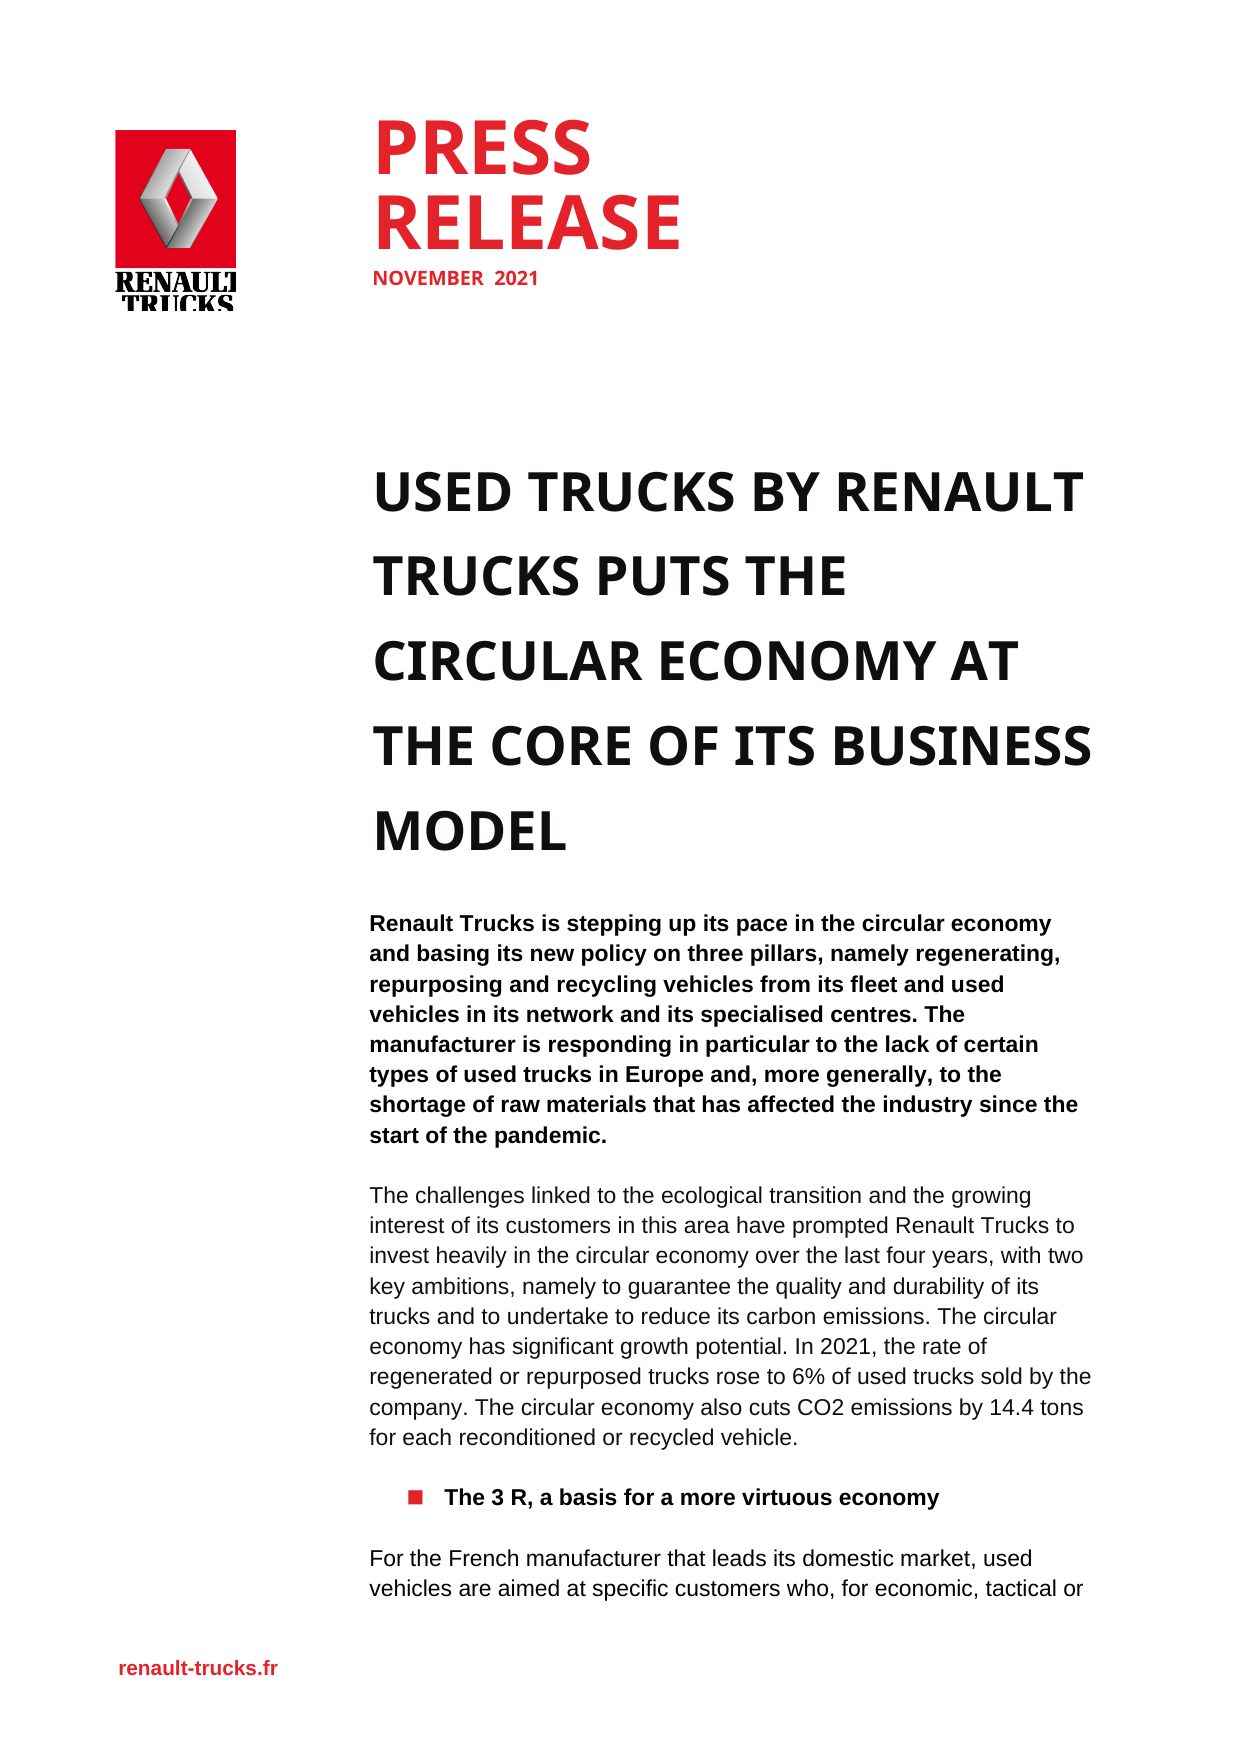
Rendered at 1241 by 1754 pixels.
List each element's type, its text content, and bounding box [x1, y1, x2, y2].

list The 3 R, a basis for a more virtuous economy [407, 1484, 1093, 1510]
text The challenges linked to the ecological transition and the growing interest of its customers in this area have prompted Renault Trucks to invest heavily in the circular economy over the last four years, with two key ambitions, namely to guarantee the quality and durability of its trucks and to undertake to reduce its carbon emissions. The circular economy has significant growth potential. In 2021, the rate of regenerated or repurposed trucks rose to 6% of used trucks sold by the company. The circular economy also cuts CO2 emissions by 14.4 tons for each reconditioned or recycled vehicle. [369, 1182, 1093, 1450]
text Renault Trucks is stepping up its pace in the circular economy and basing its new policy on three pillars, namely regenerating, repurposing and recycling vehicles from its fleet and used vehicles in its network and its specialised centres. The manufacturer is responding in particular to the lack of certain types of used trucks in Europe and, more generally, to the shortage of raw materials that has affected the industry since the start of the pandemic. [369, 910, 1093, 1148]
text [369, 1544, 1093, 1601]
picture [115, 130, 236, 311]
text PRESS RELEASE [372, 114, 1093, 264]
text USED TRUCKS BY RENAULT TRUCKS PUTS THE CIRCULAR ECONOMY AT THE CORE OF ITS BUSINESS MODEL [372, 453, 1093, 866]
text NOVEMBER 2021 [372, 264, 1093, 291]
